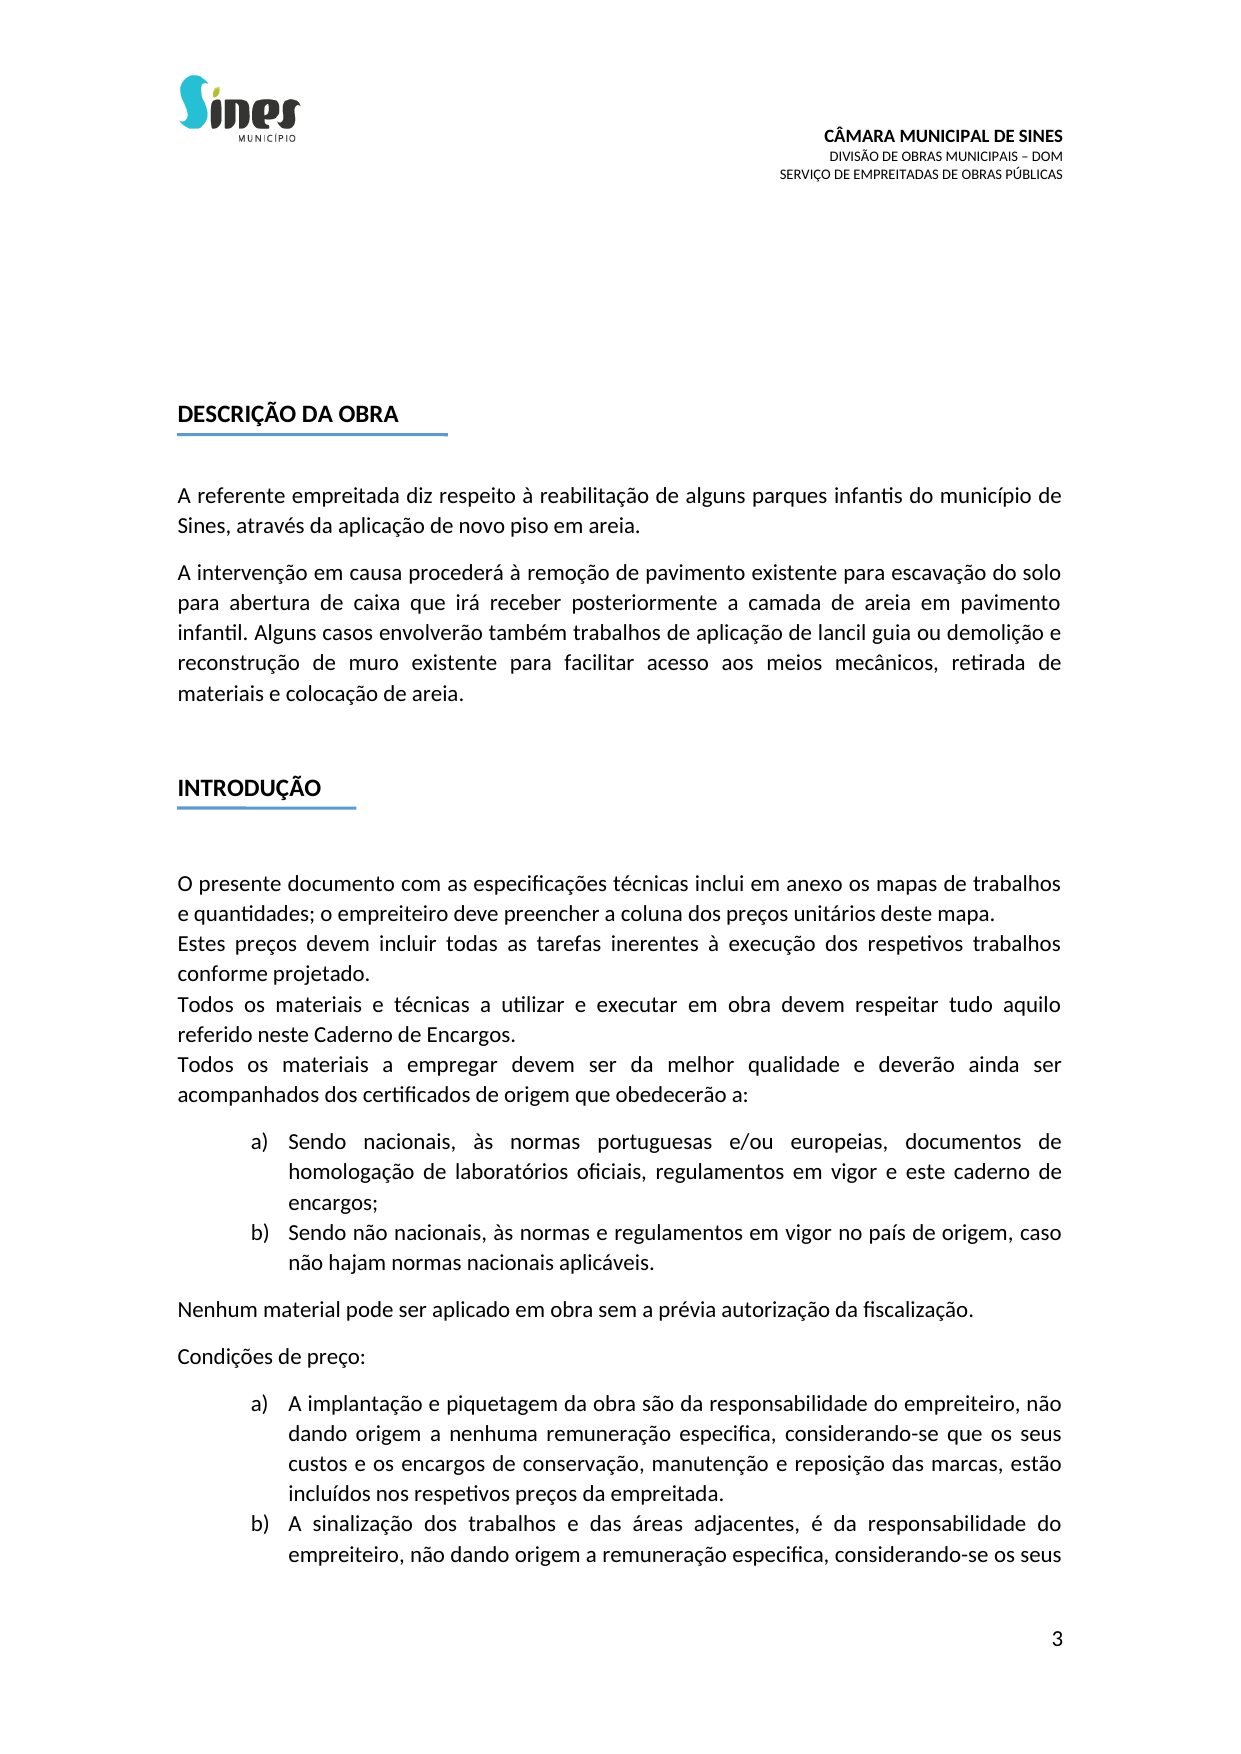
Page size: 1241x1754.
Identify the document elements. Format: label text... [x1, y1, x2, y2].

text A referente empreitada diz respeito à reabilitação de alguns parques infantis do município de Sines, através da aplicação de novo piso em areia. [177, 481, 1063, 539]
text Nenhum material pode ser aplicado em obra sem a prévia autorização da fiscalização. [177, 1295, 1063, 1323]
text Estes preços devem incluir todas as tarefas inerentes à execução dos respetivos trabalhos conforme projetado. [177, 929, 1063, 987]
list Sendo nacionais, às normas portuguesas e/ou europeias, documentos de homologação de laboratórios oficiais, regulamentos em vigor e este caderno de encargos; [251, 1127, 1063, 1216]
list A implantação e piquetagem da obra são da responsabilidade do empreiteiro, não dando origem a nenhuma remuneração especifica, considerando-se que os seus custos e os encargos de conservação, manutenção e reposição das marcas, estão incluídos nos respetivos preços da empreitada. [251, 1389, 1063, 1507]
subtitle DESCRIÇÃO DA OBRA [177, 398, 1063, 429]
picture [177, 73, 302, 143]
text INTRODUÇÃO [177, 772, 1063, 803]
list Sendo não nacionais, às normas e regulamentos em vigor no país de origem, caso não hajam normas nacionais aplicáveis. [251, 1218, 1063, 1276]
text Todos os materiais e técnicas a utilizar e executar em obra devem respeitar tudo aquilo referido neste Caderno de Encargos. [177, 990, 1063, 1048]
text A intervenção em causa procederá à remoção de pavimento existente para escavação do solo para abertura de caixa que irá receber posteriormente a camada de areia em pavimento infantil. Alguns casos envolverão também trabalhos de aplicação de lancil guia ou demolição e reconstrução de muro existente para facilitar acesso aos meios mecânicos, retirada de materiais e colocação de areia. [177, 558, 1063, 707]
text Condições de preço: [177, 1342, 1063, 1370]
text Todos os materiais a empregar devem ser da melhor qualidade e deverão ainda ser acompanhados dos certificados de origem que obedecerão a: [177, 1050, 1063, 1108]
text O presente documento com as especificações técnicas inclui em anexo os mapas de trabalhos e quantidades; o empreiteiro deve preencher a coluna dos preços unitários deste mapa. [177, 869, 1063, 927]
